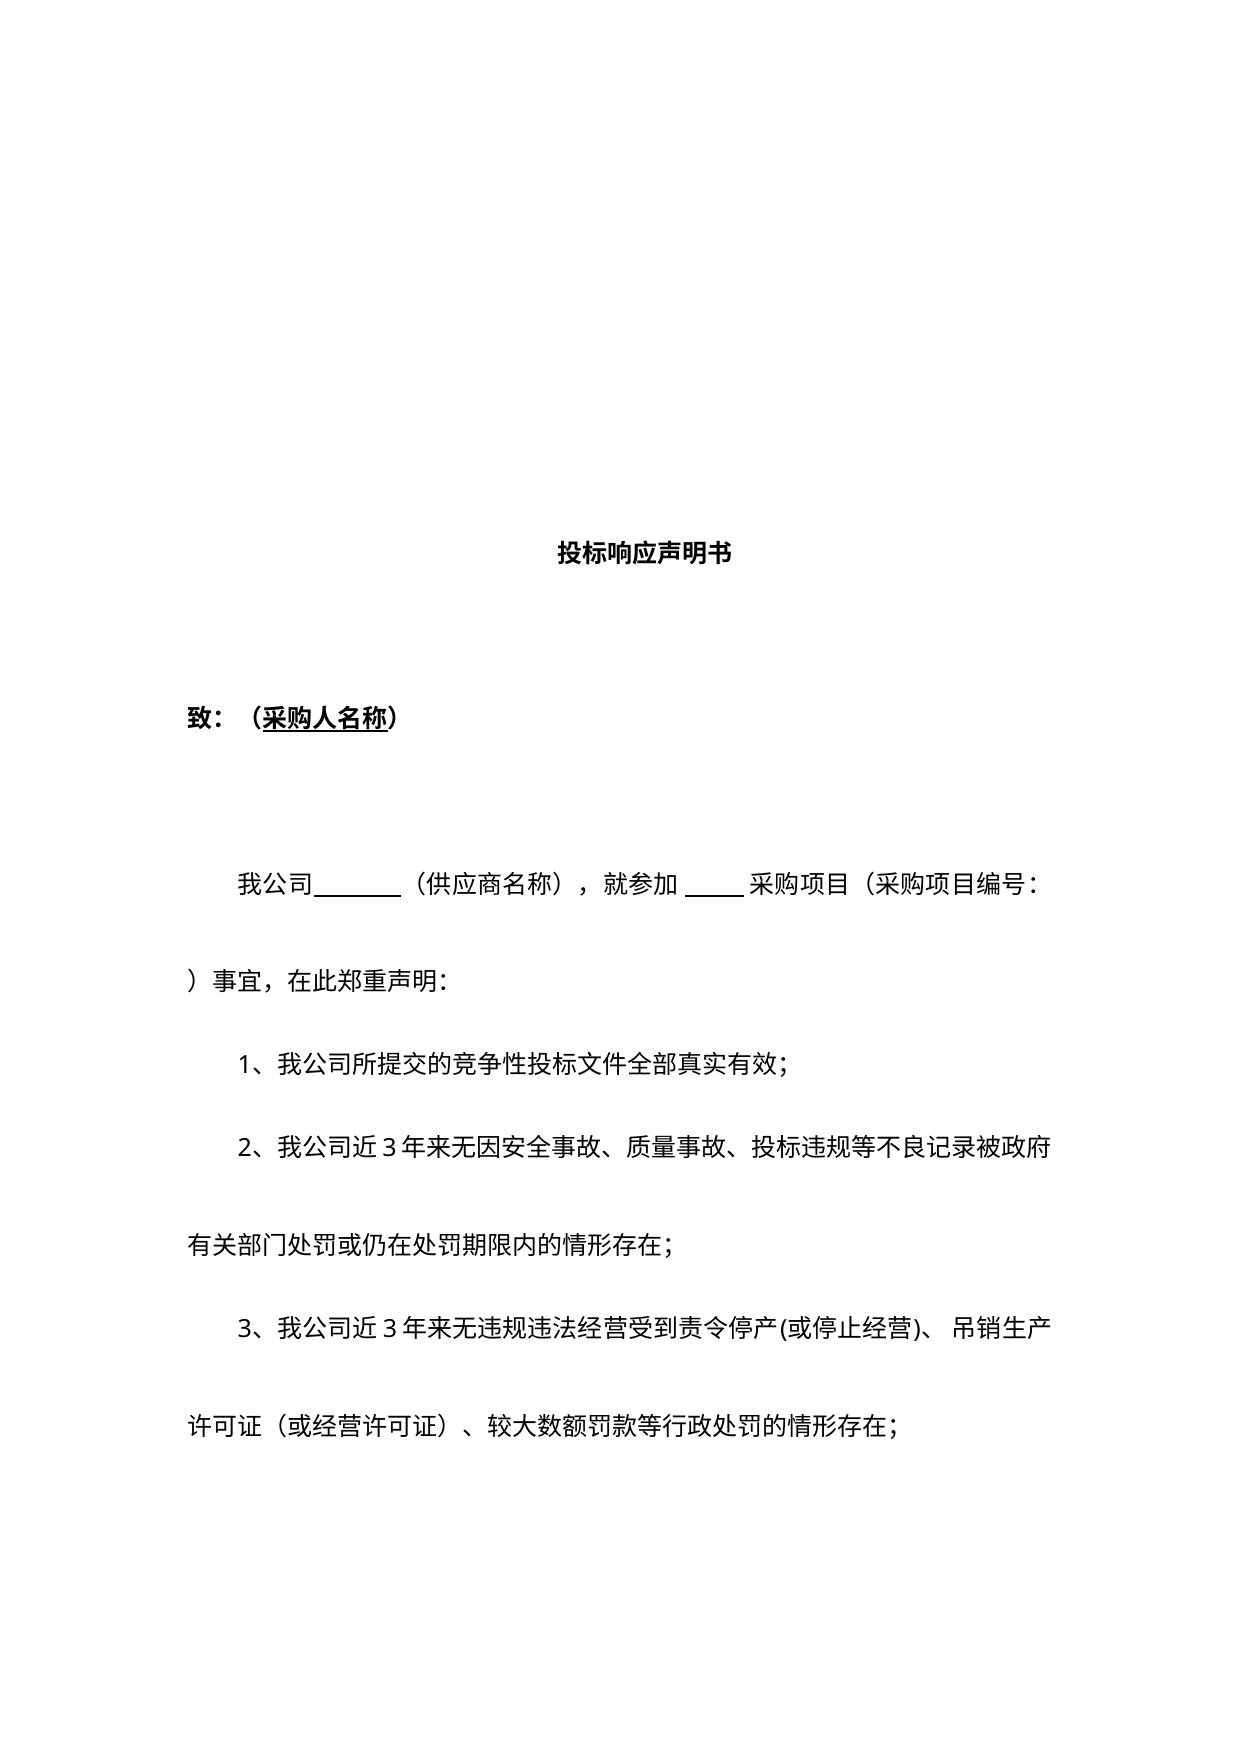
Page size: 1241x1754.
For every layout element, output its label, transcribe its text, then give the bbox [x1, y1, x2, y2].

subtitle 投标响应声明书 [187, 519, 1053, 584]
text 2、我公司近3年来无因安全事故、质量事故、投标违规等不良记录被政府有关部门处罚或仍在处罚期限内的情形存在； [187, 1113, 1053, 1276]
text 3、我公司近3年来无违规违法经营受到责令停产(或停止经营)、 吊销生产许可证（或经营许可证）、较大数额罚款等行政处罚的情形存在； [187, 1294, 1053, 1457]
text 1、我公司所提交的竞争性投标文件全部真实有效； [187, 1030, 1053, 1095]
text 致：（采购人名称） [187, 684, 1053, 749]
text 我公司 （供应商名称），就参加 采购项目（采购项目编号： ）事宜，在此郑重声明： [187, 850, 1053, 1012]
